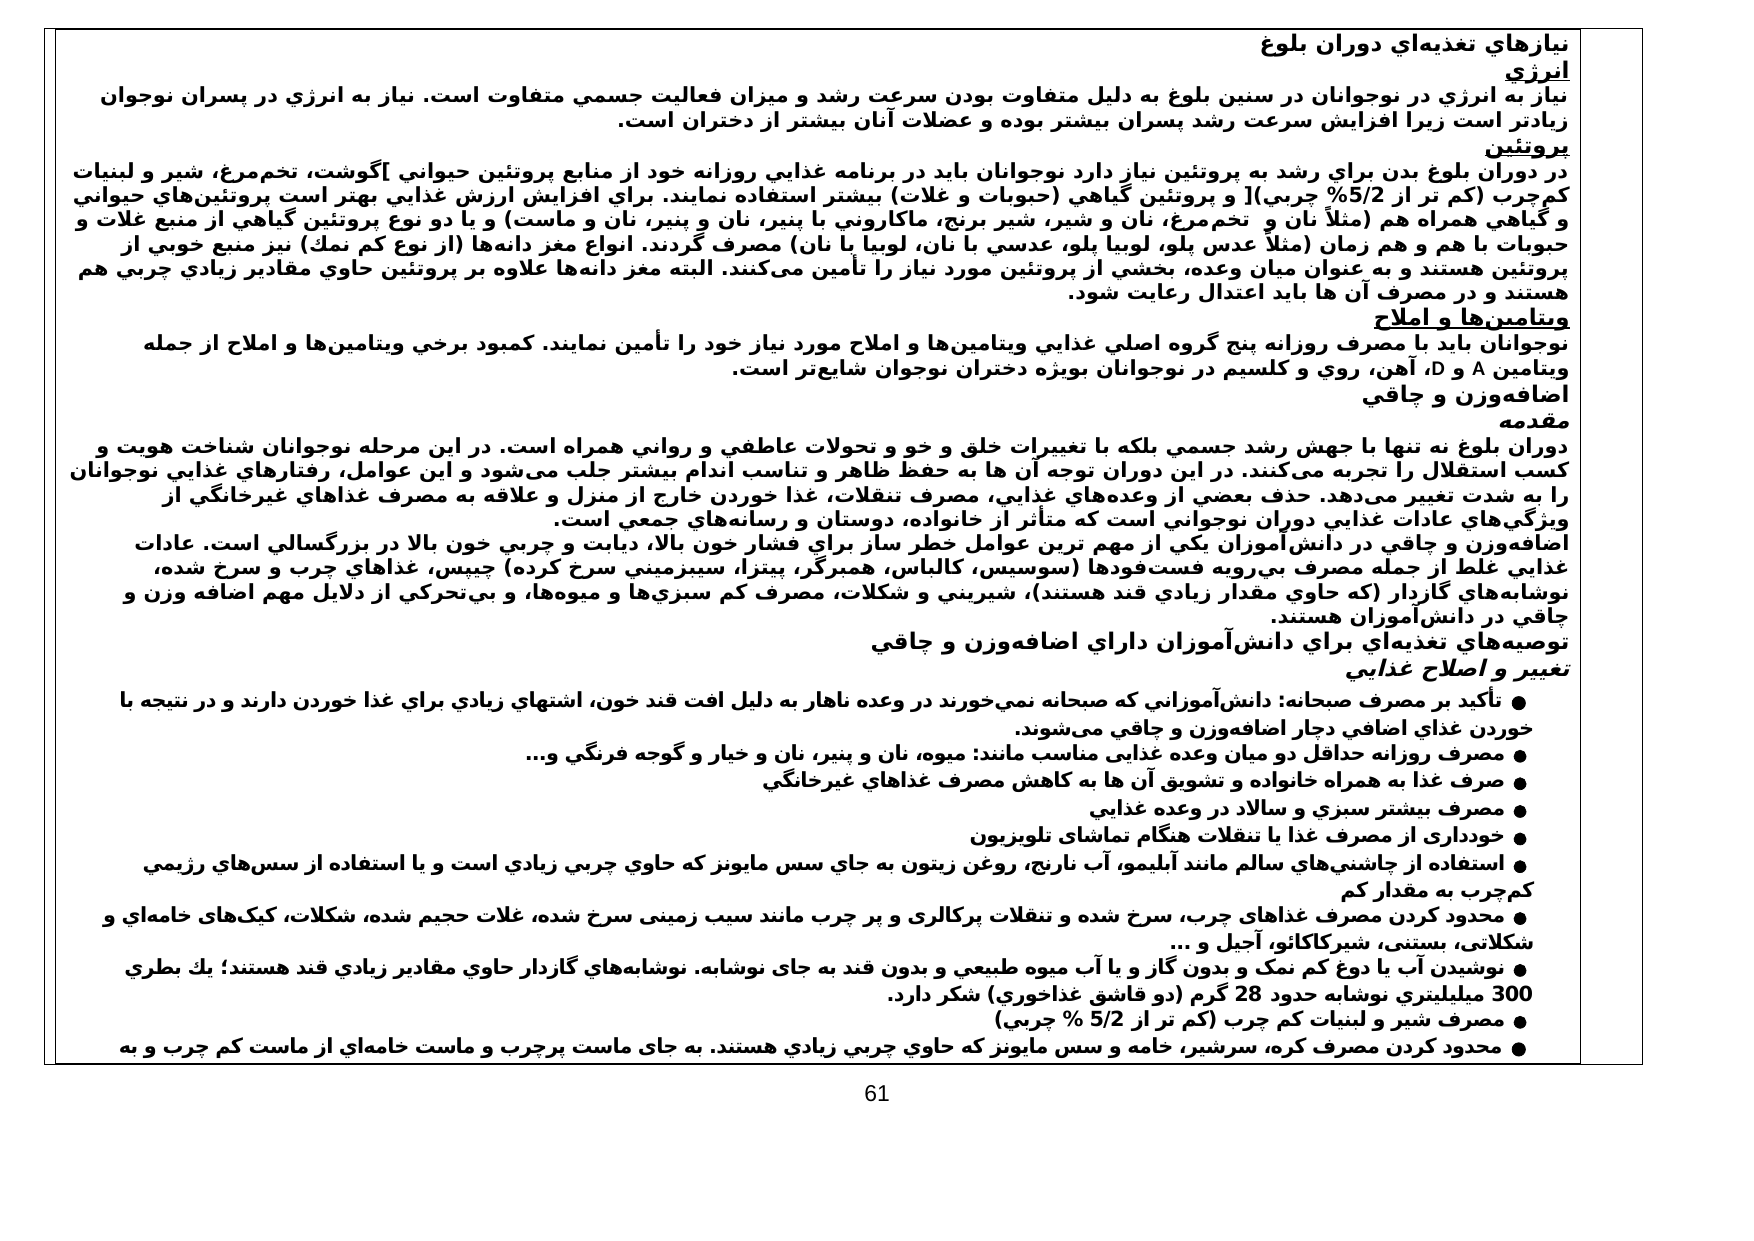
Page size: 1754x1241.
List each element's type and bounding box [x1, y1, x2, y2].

table_cell [1581, 29, 1642, 1064]
table_cell [45, 29, 55, 1064]
table_cell [56, 30, 1580, 1063]
